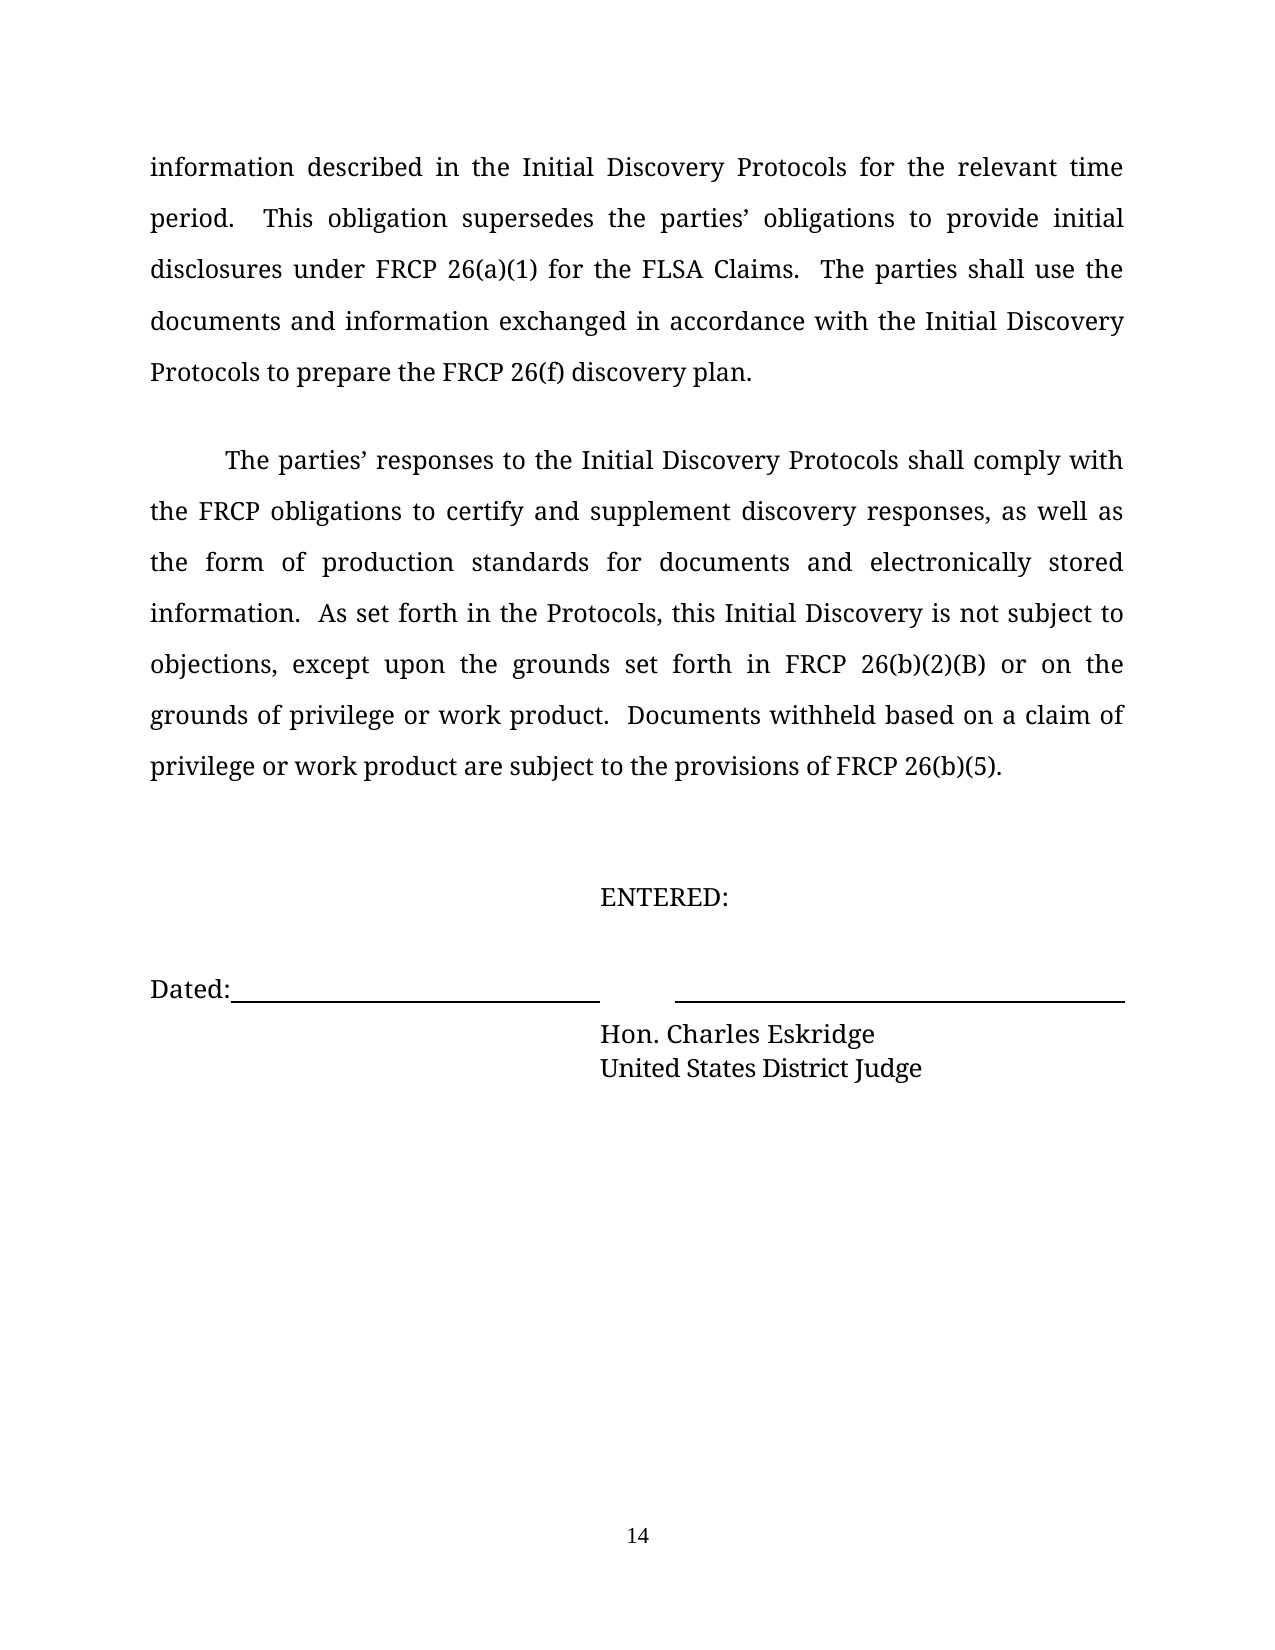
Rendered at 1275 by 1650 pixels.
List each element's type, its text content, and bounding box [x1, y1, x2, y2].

text United States District Judge [450, 1051, 1125, 1084]
text Hon. Charles Eskridge [150, 1016, 1125, 1051]
text Dated: [150, 972, 1125, 1006]
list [150, 150, 1125, 388]
list The parties’ responses to the Initial Discovery Protocols shall comply with the FRCP obligations to certify and supplement discovery responses, as well as the form of production standards for documents and electronically stored information. As set forth in the Protocols, this Initial Discovery is not subject to objections, except upon the grounds set forth in FRCP 26(b)(2)(B) or on the grounds of privilege or work product. Documents withheld based on a claim of privilege or work product are subject to the provisions of FRCP 26(b)(5). [150, 443, 1125, 783]
text ENTERED: [600, 884, 1125, 912]
